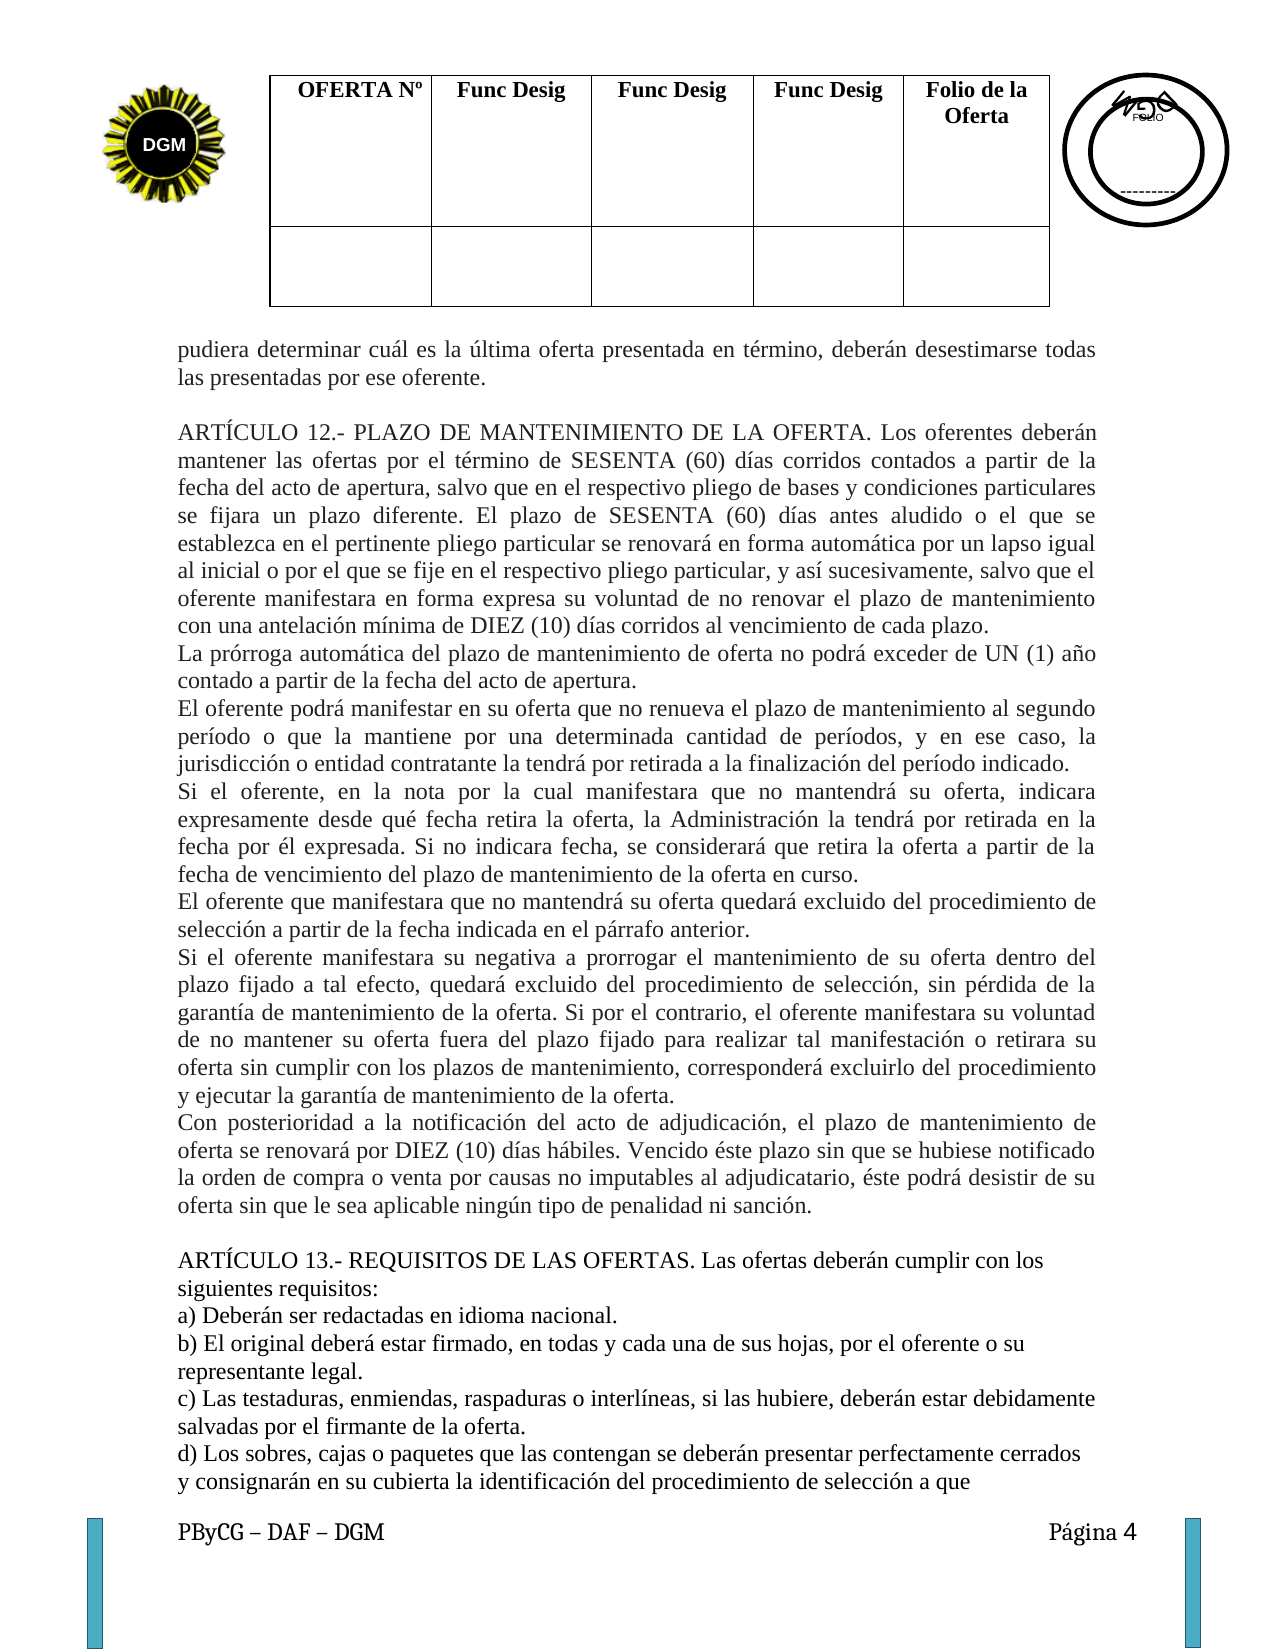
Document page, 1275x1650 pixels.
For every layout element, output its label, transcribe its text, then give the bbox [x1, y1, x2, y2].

picture [102, 84, 227, 204]
text Con posterioridad a la notificación del acto de adjudicación, el plazo de mantenimiento de oferta se renovará por DIEZ (10) días hábiles. Vencido éste plazo sin que se hubiese notificado la orden de compra o venta por causas no imputables al adjudicatario, éste podrá desistir de su oferta sin que le sea aplicable ningún tipo de penalidad ni sanción. [177, 1108, 1098, 1219]
text La prórroga automática del plazo de mantenimiento de oferta no podrá exceder de UN (1) año contado a partir de la fecha del acto de apertura. [177, 639, 1098, 694]
text Si el oferente manifestara su negativa a prorrogar el mantenimiento de su oferta dentro del plazo fijado a tal efecto, quedará excluido del procedimiento de selección, sin pérdida de la garantía de mantenimiento de la oferta. Si por el contrario, el oferente manifestara su voluntad de no mantener su oferta fuera del plazo fijado para realizar tal manifestación o retirara su oferta sin cumplir con los plazos de mantenimiento, corresponderá excluirlo del procedimiento y ejecutar la garantía de mantenimiento de la oferta. [177, 943, 1098, 1108]
text El oferente que manifestara que no mantendrá su oferta quedará excluido del procedimiento de selección a partir de la fecha indicada en el párrafo anterior. [177, 887, 1098, 943]
text El oferente podrá manifestar en su oferta que no renueva el plazo de mantenimiento al segundo período o que la mantiene por una determinada cantidad de períodos, y en ese caso, la jurisdicción o entidad contratante la tendrá por retirada a la finalización del período indicado. [177, 694, 1098, 777]
text Si el oferente, en la nota por la cual manifestara que no mantendrá su oferta, indicara expresamente desde qué fecha retira la oferta, la Administración la tendrá por retirada en la fecha por él expresada. Si no indicara fecha, se considerará que retira la oferta a partir de la fecha de vencimiento del plazo de mantenimiento de la oferta en curso. [177, 777, 1098, 887]
text ARTÍCULO 12.- PLAZO DE MANTENIMIENTO DE LA OFERTA. Los oferentes deberán mantener las ofertas por el término de SESENTA (60) días corridos contados a partir de la fecha del acto de apertura, salvo que en el respectivo pliego de bases y condiciones particulares se fijara un plazo diferente. El plazo de SESENTA (60) días antes aludido o el que se establezca en el pertinente pliego particular se renovará en forma automática por un lapso igual al inicial o por el que se fije en el respectivo pliego particular, y así sucesivamente, salvo que el oferente manifestara en forma expresa su voluntad de no renovar el plazo de mantenimiento con una antelación mínima de DIEZ (10) días corridos al vencimiento de cada plazo. [177, 418, 1098, 639]
